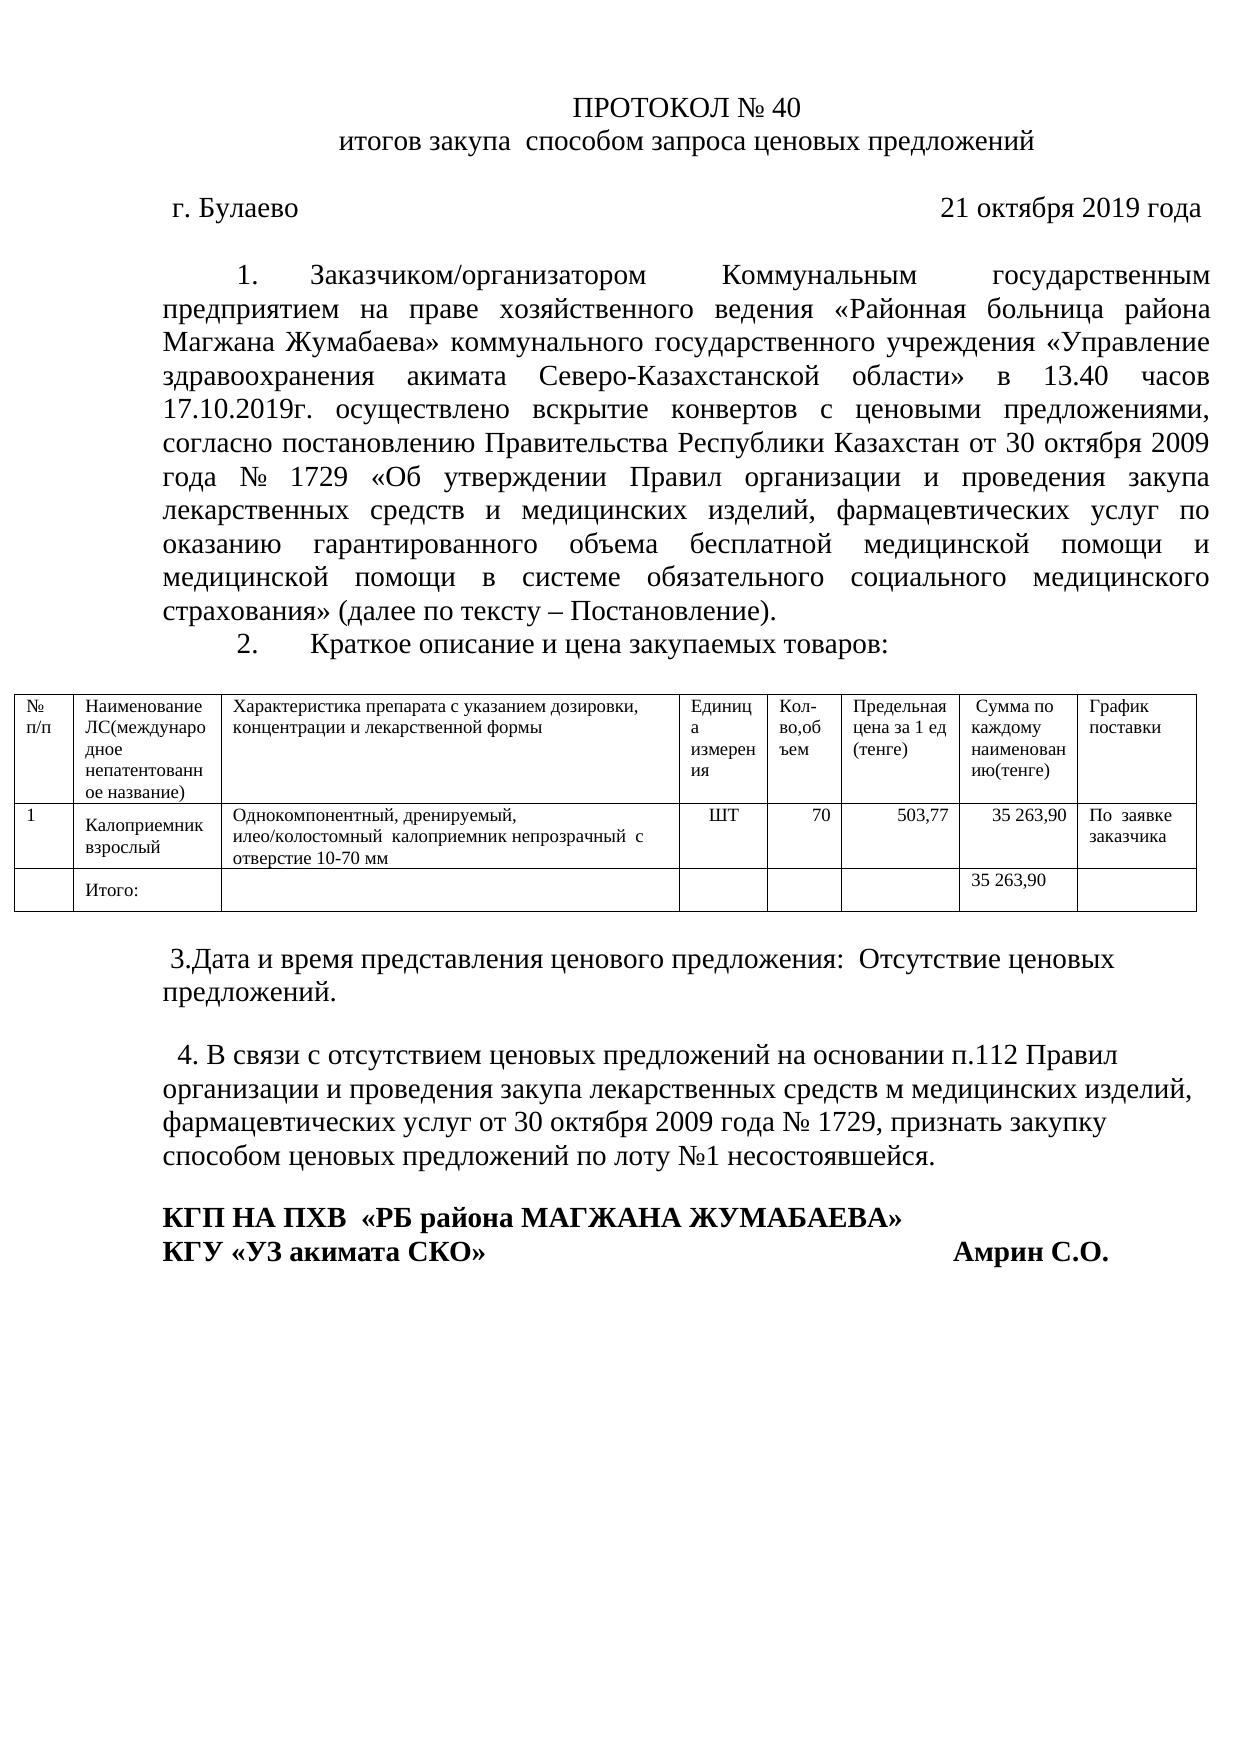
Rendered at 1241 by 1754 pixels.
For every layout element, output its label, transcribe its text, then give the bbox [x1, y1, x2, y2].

table_header Наименование ЛС(международное непатентованное название) [74, 695, 221, 802]
table_header Кол-во,объем [768, 695, 841, 802]
text КГУ «УЗ акимата СКО» Амрин С.О. [162, 1234, 1211, 1268]
table_cell [222, 869, 679, 911]
table_cell [768, 869, 841, 911]
table_cell [680, 869, 767, 911]
table_cell По заявке заказчика [1078, 804, 1196, 868]
table_cell Калоприемник взрослый [74, 804, 221, 868]
text КГП на ПХВ «РБ района Магжана Жумабаева» [162, 1201, 1211, 1234]
text 4. В связи с отсутствием ценовых предложений на основании п.112 Правил организации и проведения закупа лекарственных средств м медицинских изделий, фармацевтических услуг от 30 октября 2009 года № 1729, признать закупку способом ценовых предложений по лоту №1 несостоявшейся. [162, 1037, 1211, 1171]
table_header Единица измерения [680, 695, 767, 802]
text 3.Дата и время представления ценового предложения: Отсутствие ценовых предложений. [162, 941, 1211, 1008]
table_cell 70 [768, 804, 841, 868]
list Краткое описание и цена закупаемых товаров: [162, 626, 1211, 660]
table_header Сумма по каждому наименованию(тенге) [960, 695, 1077, 802]
list Заказчиком/организатором Коммунальным государственным предприятием на праве хозяйственного ведения «Районная больница района Магжана Жумабаева» коммунального государственного учреждения «Управление здравоохранения акимата Северо-Казахстанской области» в 13.40 часов 17.10.2019г. осуществлено вскрытие конвертов с ценовыми предложениями, согласно постановлению Правительства Республики Казахстан от 30 октября 2009 года № 1729 «Об утверждении Правил организации и проведения закупа лекарственных средств и медицинских изделий, фармацевтических услуг по оказанию гарантированного объема бесплатной медицинской помощи и медицинской помощи в системе обязательного социального медицинского страхования» (далее по тексту – Постановление). [162, 257, 1211, 626]
table_cell [15, 869, 73, 911]
table_header № п/п [15, 695, 73, 802]
text итогов закупа способом запроса ценовых предложений [162, 123, 1211, 157]
table_cell 35 263,90 [960, 804, 1077, 868]
table_cell 1 [15, 804, 73, 868]
table_header Характеристика препарата с указанием дозировки, концентрации и лекарственной формы [222, 695, 679, 802]
table_cell [842, 869, 959, 911]
table_cell 503,77 [842, 804, 959, 868]
table_cell Итого: [74, 869, 221, 911]
table_cell 35 263,90 [960, 869, 1077, 911]
table_header Предельная цена за 1 ед (тенге) [842, 695, 959, 802]
table_cell шт [680, 804, 767, 868]
table_cell [1078, 869, 1196, 911]
text Протокол № 40 [162, 90, 1211, 123]
text г. Булаево 21 октября 2019 года [162, 190, 1211, 224]
table_cell Однокомпонентный, дренируемый, илео/колостомный калоприемник непрозрачный с отверстие 10-70 мм [222, 804, 679, 868]
table_header График поставки [1078, 695, 1196, 802]
